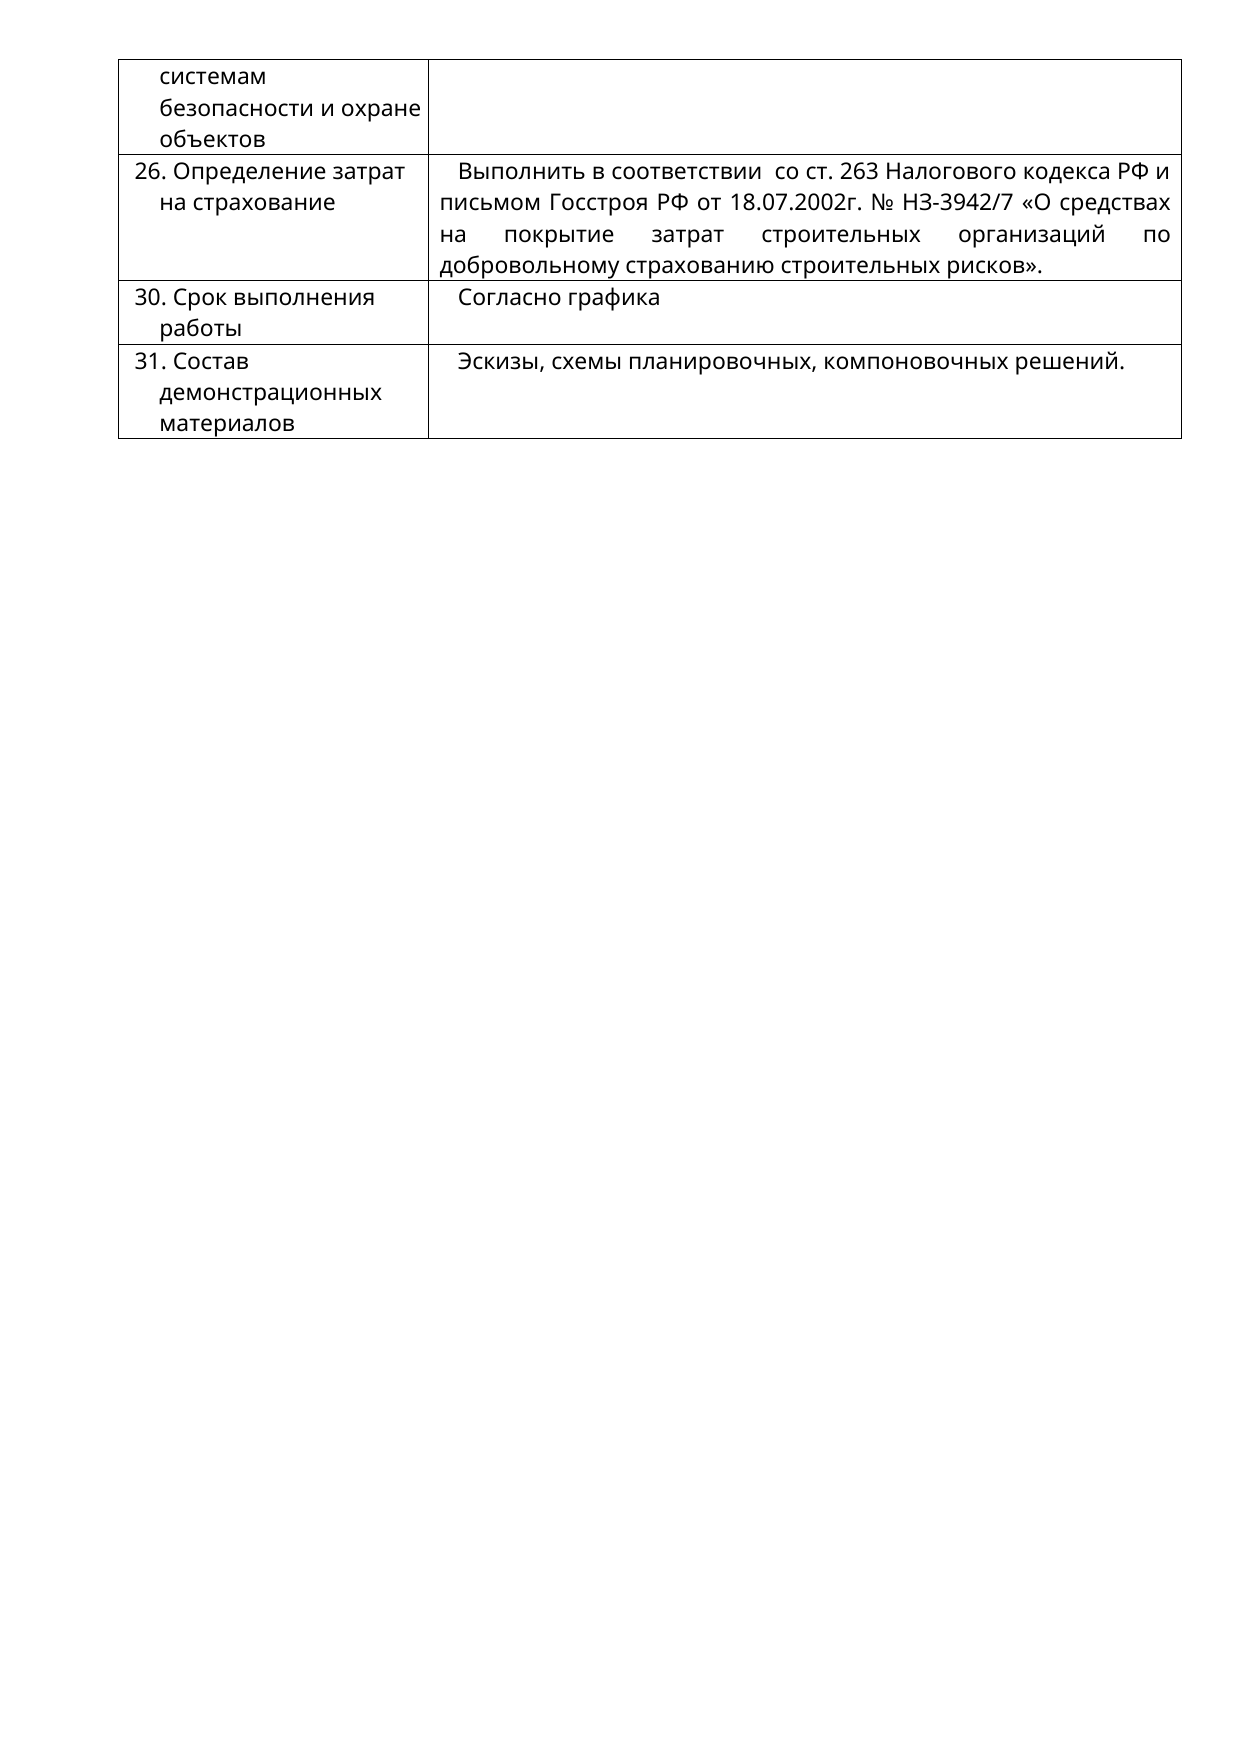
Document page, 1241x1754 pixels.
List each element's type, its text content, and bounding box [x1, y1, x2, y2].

table_cell 26. Определение затрат на страхование [119, 155, 428, 280]
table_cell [429, 60, 1181, 154]
table_cell Согласно графика [429, 281, 1181, 343]
table_cell 30. Срок выполнения работы [119, 281, 428, 343]
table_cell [119, 60, 428, 154]
table_cell 31. Состав демонстрационных материалов [119, 345, 428, 438]
table_cell Эскизы, схемы планировочных, компоновочных решений. [429, 345, 1181, 438]
table_cell Выполнить в соответствии со ст. 263 Налогового кодекса РФ и письмом Госстроя РФ от 18.07.2002г. № НЗ-3942/7 «О средствах на покрытие затрат строительных организаций по добровольному страхованию строительных рисков». [429, 155, 1181, 280]
